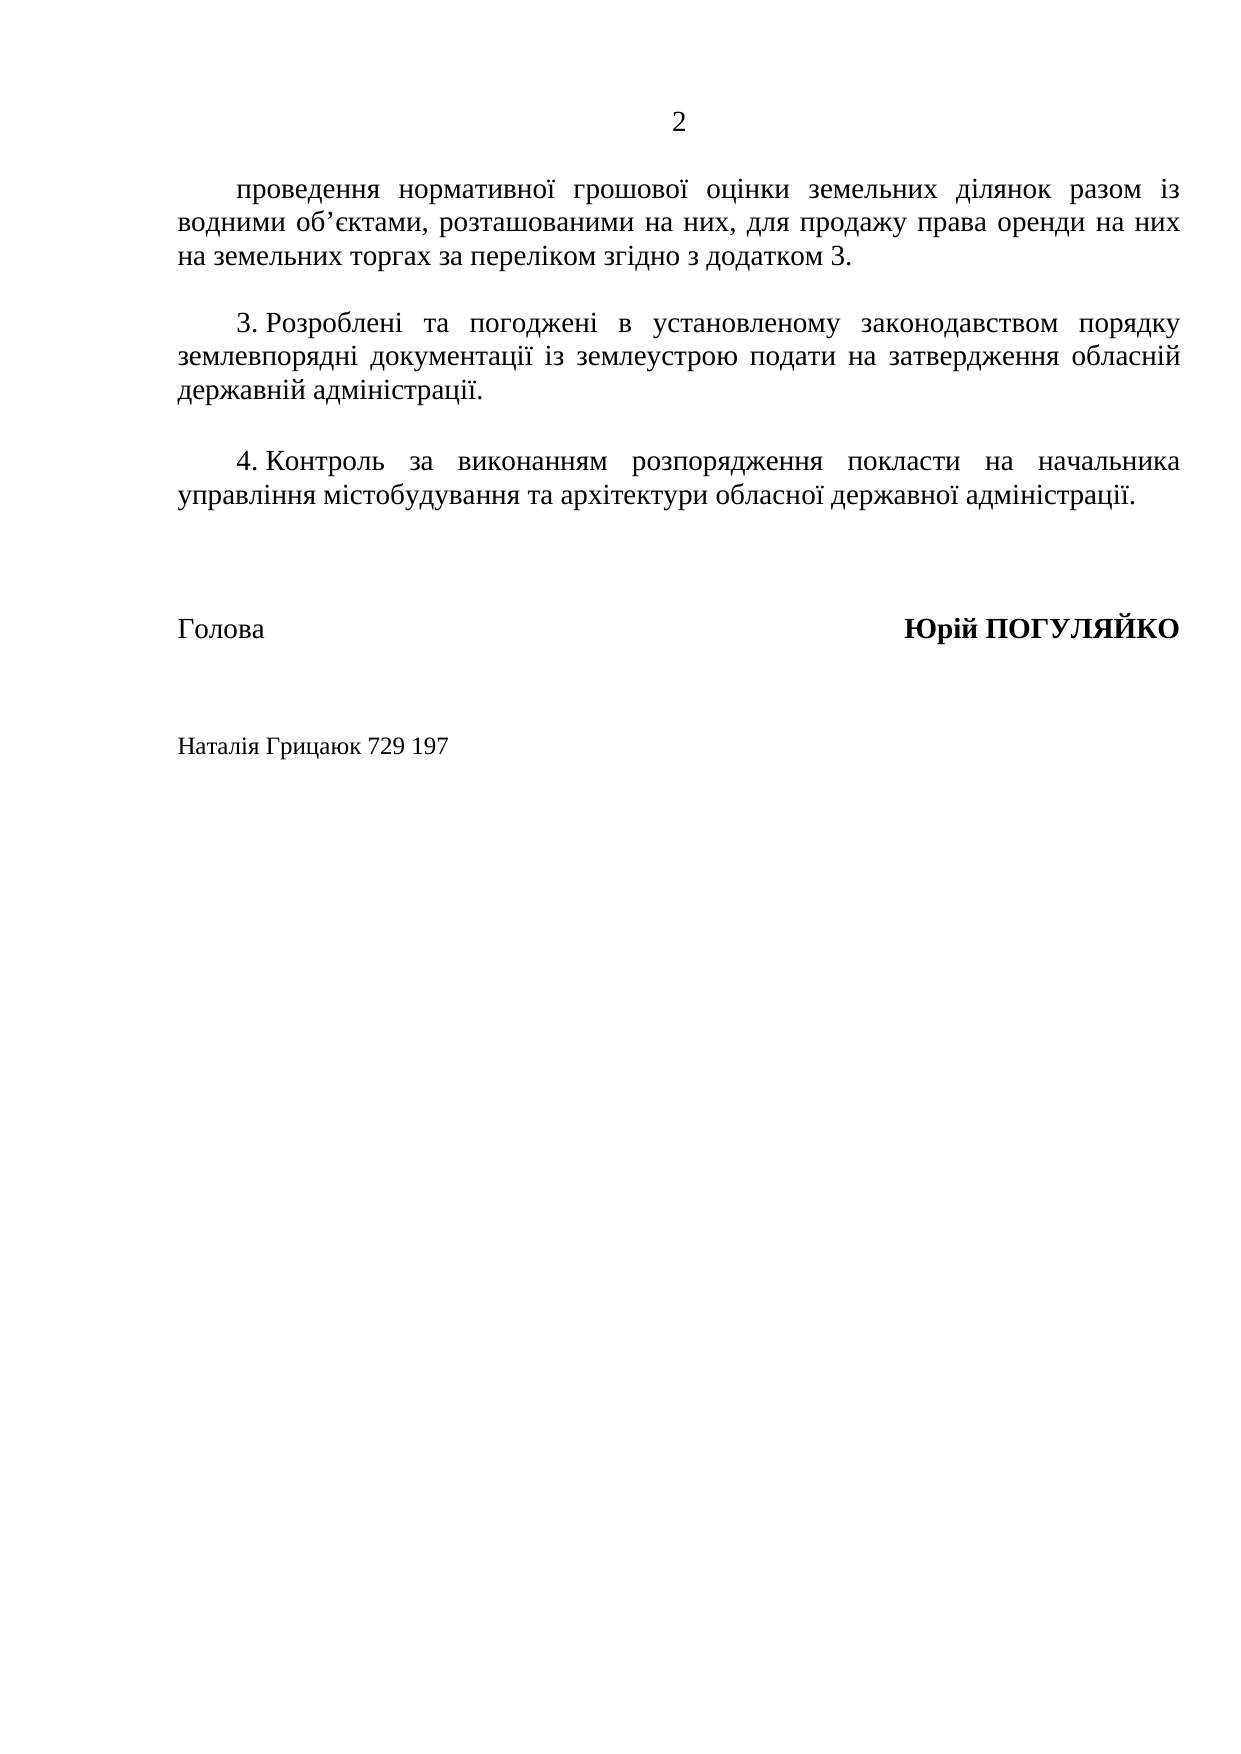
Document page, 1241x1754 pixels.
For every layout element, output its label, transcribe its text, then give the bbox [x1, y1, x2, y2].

text Наталія Грицаюк 729 197 [177, 731, 1181, 759]
text 3. Розроблені та погоджені в установленому законодавством порядку землевпорядні документації із землеустрою подати на затвердження обласній державній адміністрації. [177, 305, 1181, 406]
text 2 [177, 104, 1181, 137]
text 4. Контроль за виконанням розпорядження покласти на начальника управління містобудування та архітектури обласної державної адміністрації. [177, 443, 1181, 510]
text Голова Юрій ПОГУЛЯЙКО [177, 611, 1181, 644]
